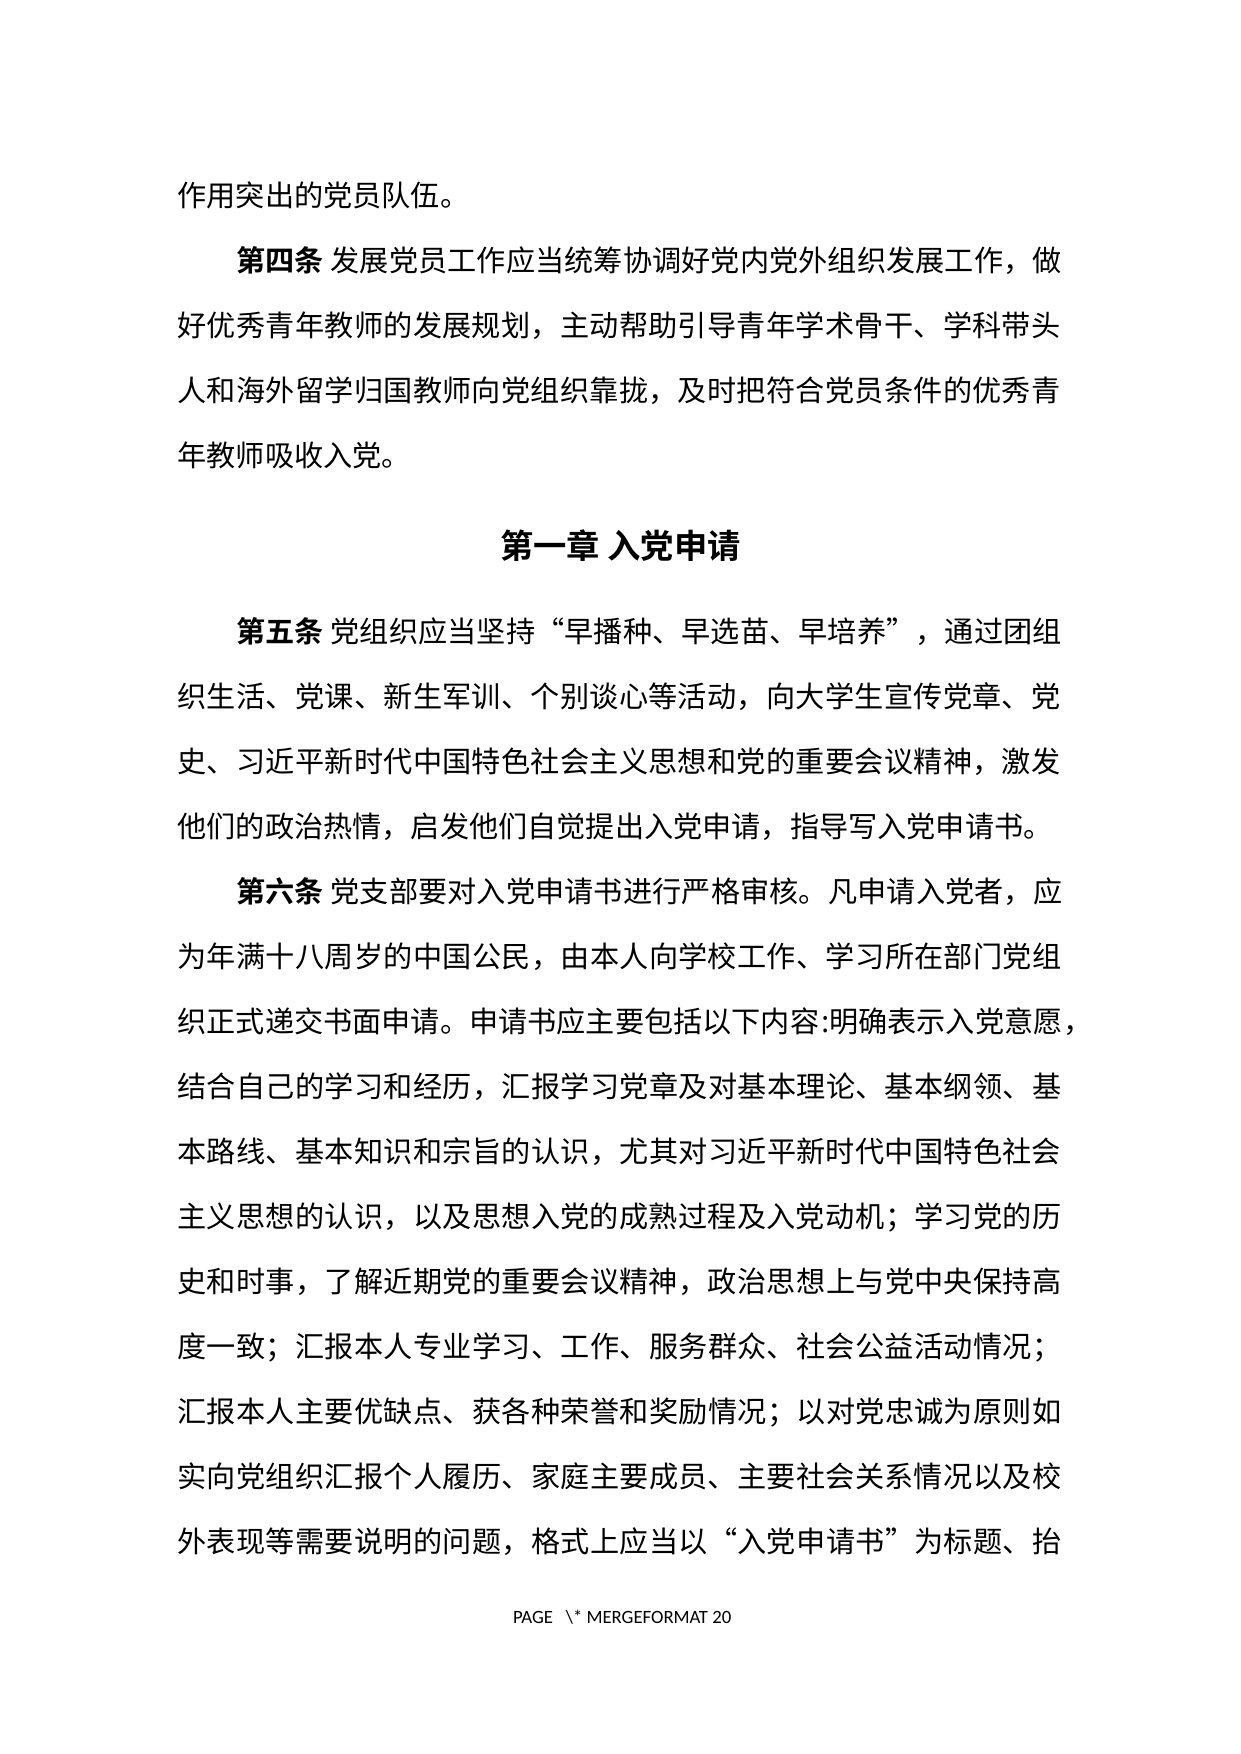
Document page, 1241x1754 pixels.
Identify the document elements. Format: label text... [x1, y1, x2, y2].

text 第四条 发展党员工作应当统筹协调好党内党外组织发展工作，做好优秀青年教师的发展规划，主动帮助引导青年学术骨干、学科带头人和海外留学归国教师向党组织靠拢，及时把符合党员条件的优秀青年教师吸收入党。 [177, 226, 1063, 486]
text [177, 857, 1063, 1572]
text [177, 161, 1063, 226]
text 第五条 党组织应当坚持“早播种、早选苗、早培养”，通过团组织生活、党课、新生军训、个别谈心等活动，向大学生宣传党章、党史、习近平新时代中国特色社会主义思想和党的重要会议精神，激发他们的政治热情，启发他们自觉提出入党申请，指导写入党申请书。 [177, 597, 1063, 857]
subtitle 第一章 入党申请 [177, 511, 1063, 576]
